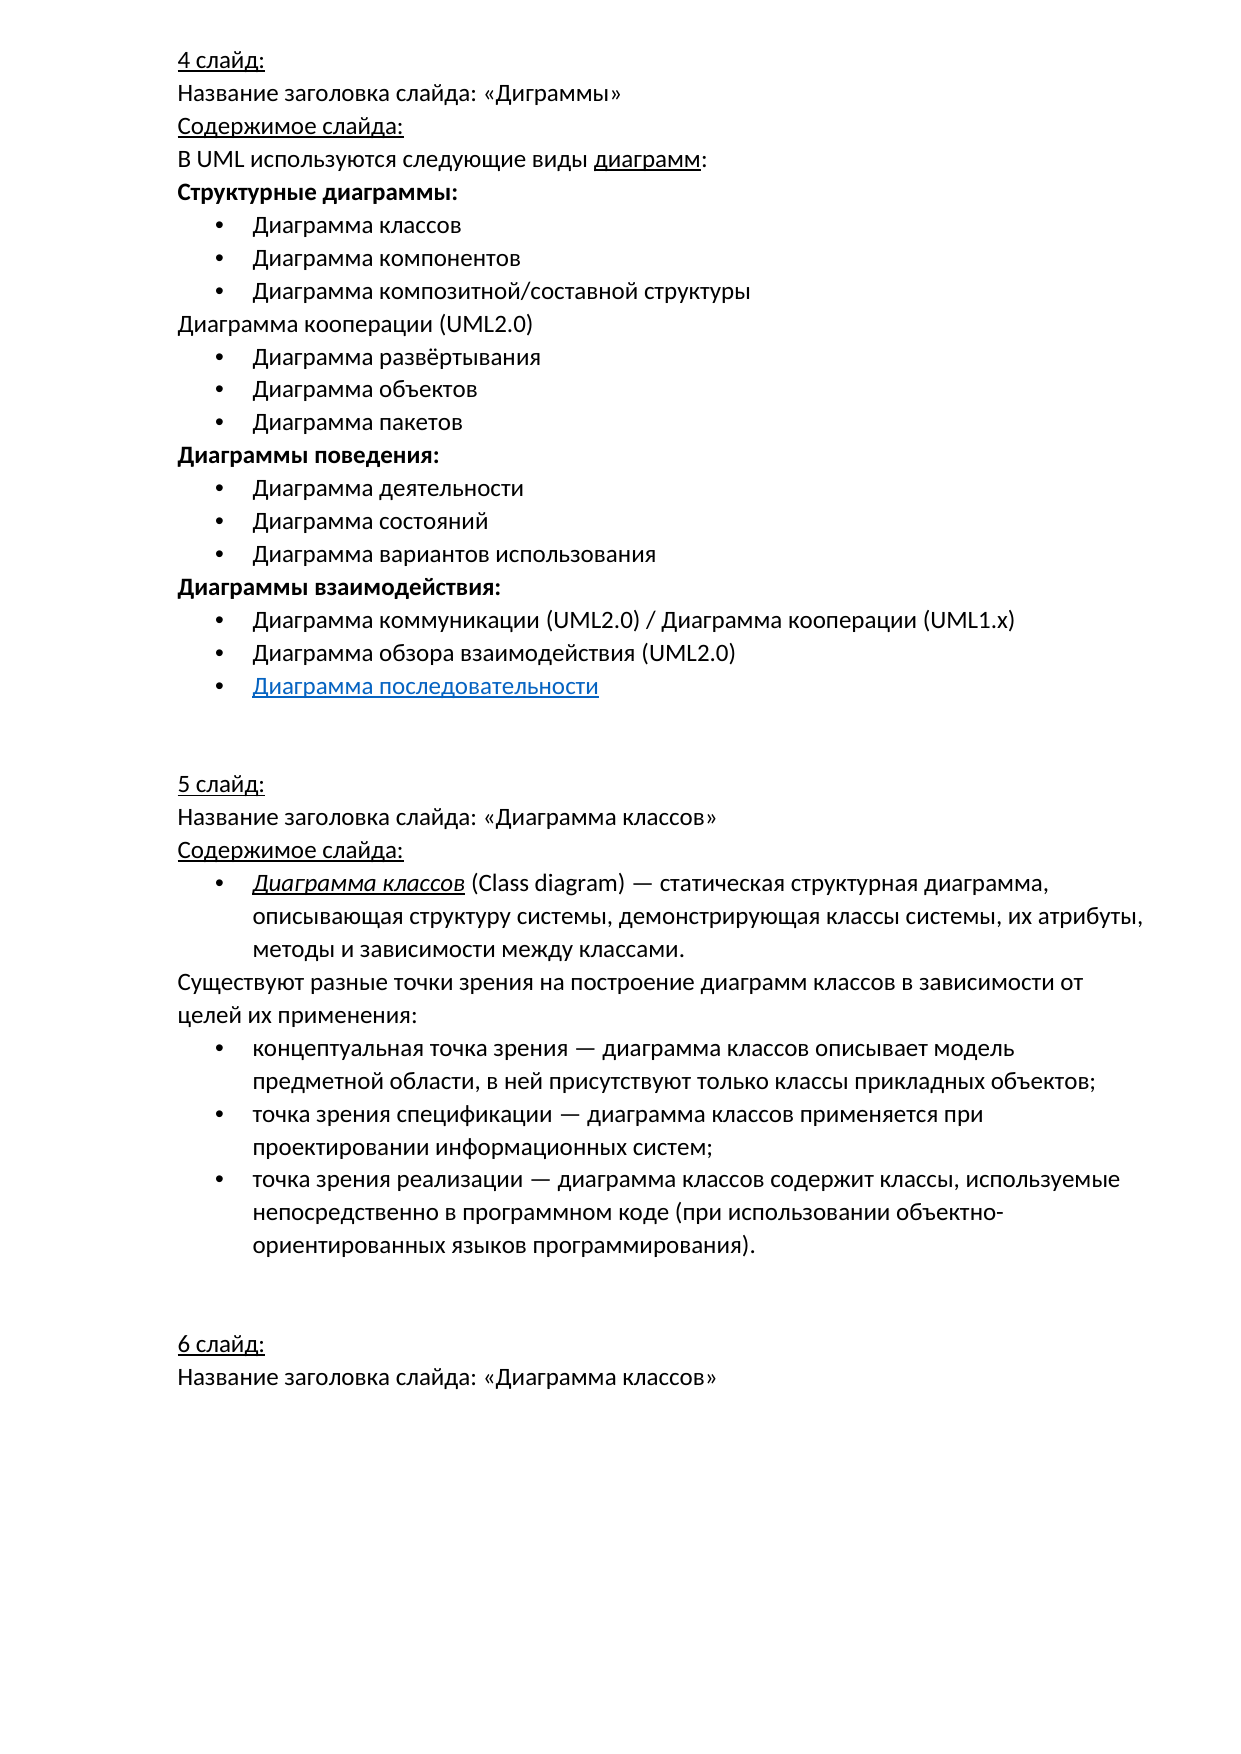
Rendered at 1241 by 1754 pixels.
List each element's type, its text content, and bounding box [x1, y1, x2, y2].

list Диаграмма вариантов использования [215, 538, 1152, 569]
text В UML используются следующие виды диаграмм: [177, 143, 1152, 174]
text Диаграммы поведения: [177, 439, 1152, 470]
list Диаграмма развёртывания [215, 341, 1152, 371]
text 5 слайд: [177, 768, 1152, 799]
text 6 слайд: [177, 1328, 1152, 1359]
list точка зрения реализации — диаграмма классов содержит классы, используемые непосредственно в программном коде (при использовании объектно-ориентированных языков программирования). [215, 1163, 1152, 1260]
list Диаграмма деятельности [215, 472, 1152, 503]
text Содержимое слайда: [177, 834, 1152, 865]
text Содержимое слайда: [177, 110, 1152, 141]
list Диаграмма композитной/составной структуры [215, 275, 1152, 305]
list Диаграмма классов [215, 209, 1152, 239]
list Диаграмма последовательности [215, 670, 1152, 700]
text 4 слайд: [177, 44, 1152, 75]
text Структурные диаграммы: [177, 176, 1152, 207]
text Название заголовка слайда: «Диаграмма классов» [177, 801, 1152, 832]
list Диаграмма обзора взаимодействия (UML2.0) [215, 637, 1152, 667]
list Диаграмма коммуникации (UML2.0) / Диаграмма кооперации (UML1.x) [215, 604, 1152, 634]
text Название заголовка слайда: «Диграммы» [177, 77, 1152, 108]
list концептуальная точка зрения — диаграмма классов описывает модель предметной области, в ней присутствуют только классы прикладных объектов; [215, 1032, 1152, 1095]
list Диаграмма пакетов [215, 406, 1152, 437]
list Диаграмма компонентов [215, 242, 1152, 272]
text Диаграммы взаимодействия: [177, 571, 1152, 602]
text Название заголовка слайда: «Диаграмма классов» [177, 1361, 1152, 1392]
list Диаграмма объектов [215, 373, 1152, 404]
list точка зрения спецификации — диаграмма классов применяется при проектировании информационных систем; [215, 1098, 1152, 1161]
list Диаграмма состояний [215, 505, 1152, 536]
text Существуют разные точки зрения на построение диаграмм классов в зависимости от целей их применения: [177, 966, 1152, 1029]
text Диаграмма кооперации (UML2.0) [177, 308, 1152, 338]
list Диаграмма классов (Class diagram) — статическая структурная диаграмма, описывающая структуру системы, демонстрирующая классы системы, их атрибуты, методы и зависимости между классами. [215, 867, 1152, 964]
